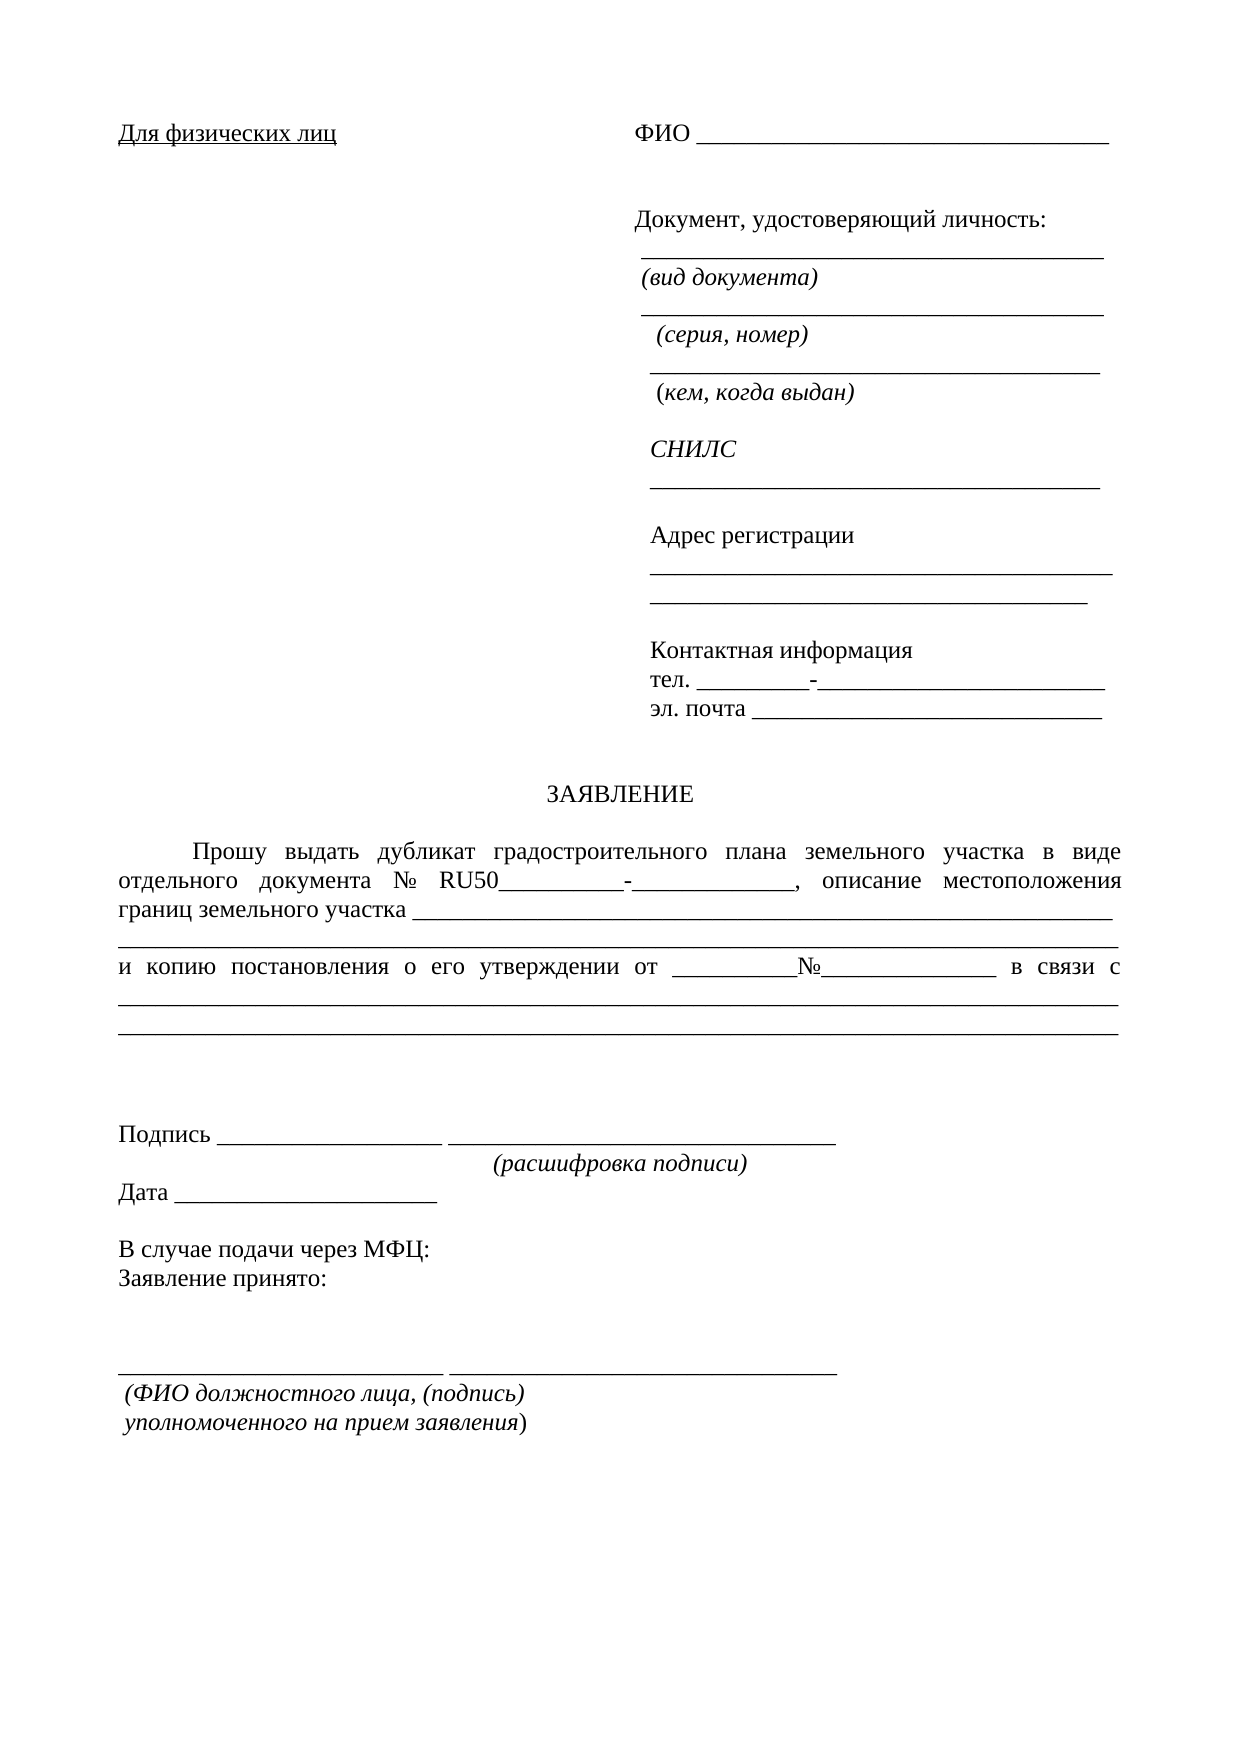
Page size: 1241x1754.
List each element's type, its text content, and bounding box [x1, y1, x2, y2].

text (ФИО должностного лица, (подпись) [118, 1378, 1122, 1407]
text уполномоченного на прием заявления) [118, 1407, 1122, 1435]
text _____________________________________ [118, 291, 1122, 319]
text и копию постановления о его утверждении от __________№______________ в связи с ________________________________________________________________________________________________________________________________________________________________ [118, 951, 1122, 1037]
text (серия, номер) [650, 319, 1122, 348]
text (расшифровка подписи) [118, 1148, 1122, 1177]
text (кем, когда выдан) [650, 377, 1122, 406]
text эл. почта ____________________________ [650, 693, 1122, 722]
text Контактная информация [650, 636, 1122, 664]
text _____________________________________ [118, 233, 1122, 262]
text В случае подачи через МФЦ: [118, 1234, 1122, 1263]
text ________________________________________________________________________________ [118, 922, 1122, 951]
text Заявление принято: [118, 1263, 1122, 1292]
text Для физических лиц ФИО _________________________________ [118, 118, 1122, 147]
text ____________________________________ [650, 463, 1122, 492]
text тел. _________-_______________________ [650, 664, 1122, 693]
text (вид документа) [118, 262, 1122, 291]
text СНИЛС [650, 434, 1122, 463]
text Прошу выдать дубликат градостроительного плана земельного участка в виде отдельного документа № RU50__________-_____________, описание местоположения границ земельного участка ________________________________________________________ [118, 836, 1122, 922]
text __________________________ _______________________________ [118, 1349, 1122, 1378]
text ________________________________________________________________________ [650, 549, 1122, 607]
text Дата _____________________ [118, 1177, 1122, 1205]
text ____________________________________ [650, 348, 1122, 377]
text ЗАЯВЛЕНИЕ [118, 779, 1122, 807]
text Подпись __________________ _______________________________ [118, 1119, 1122, 1148]
text Адрес регистрации [650, 521, 1122, 549]
text Документ, удостоверяющий личность: [118, 204, 1122, 233]
